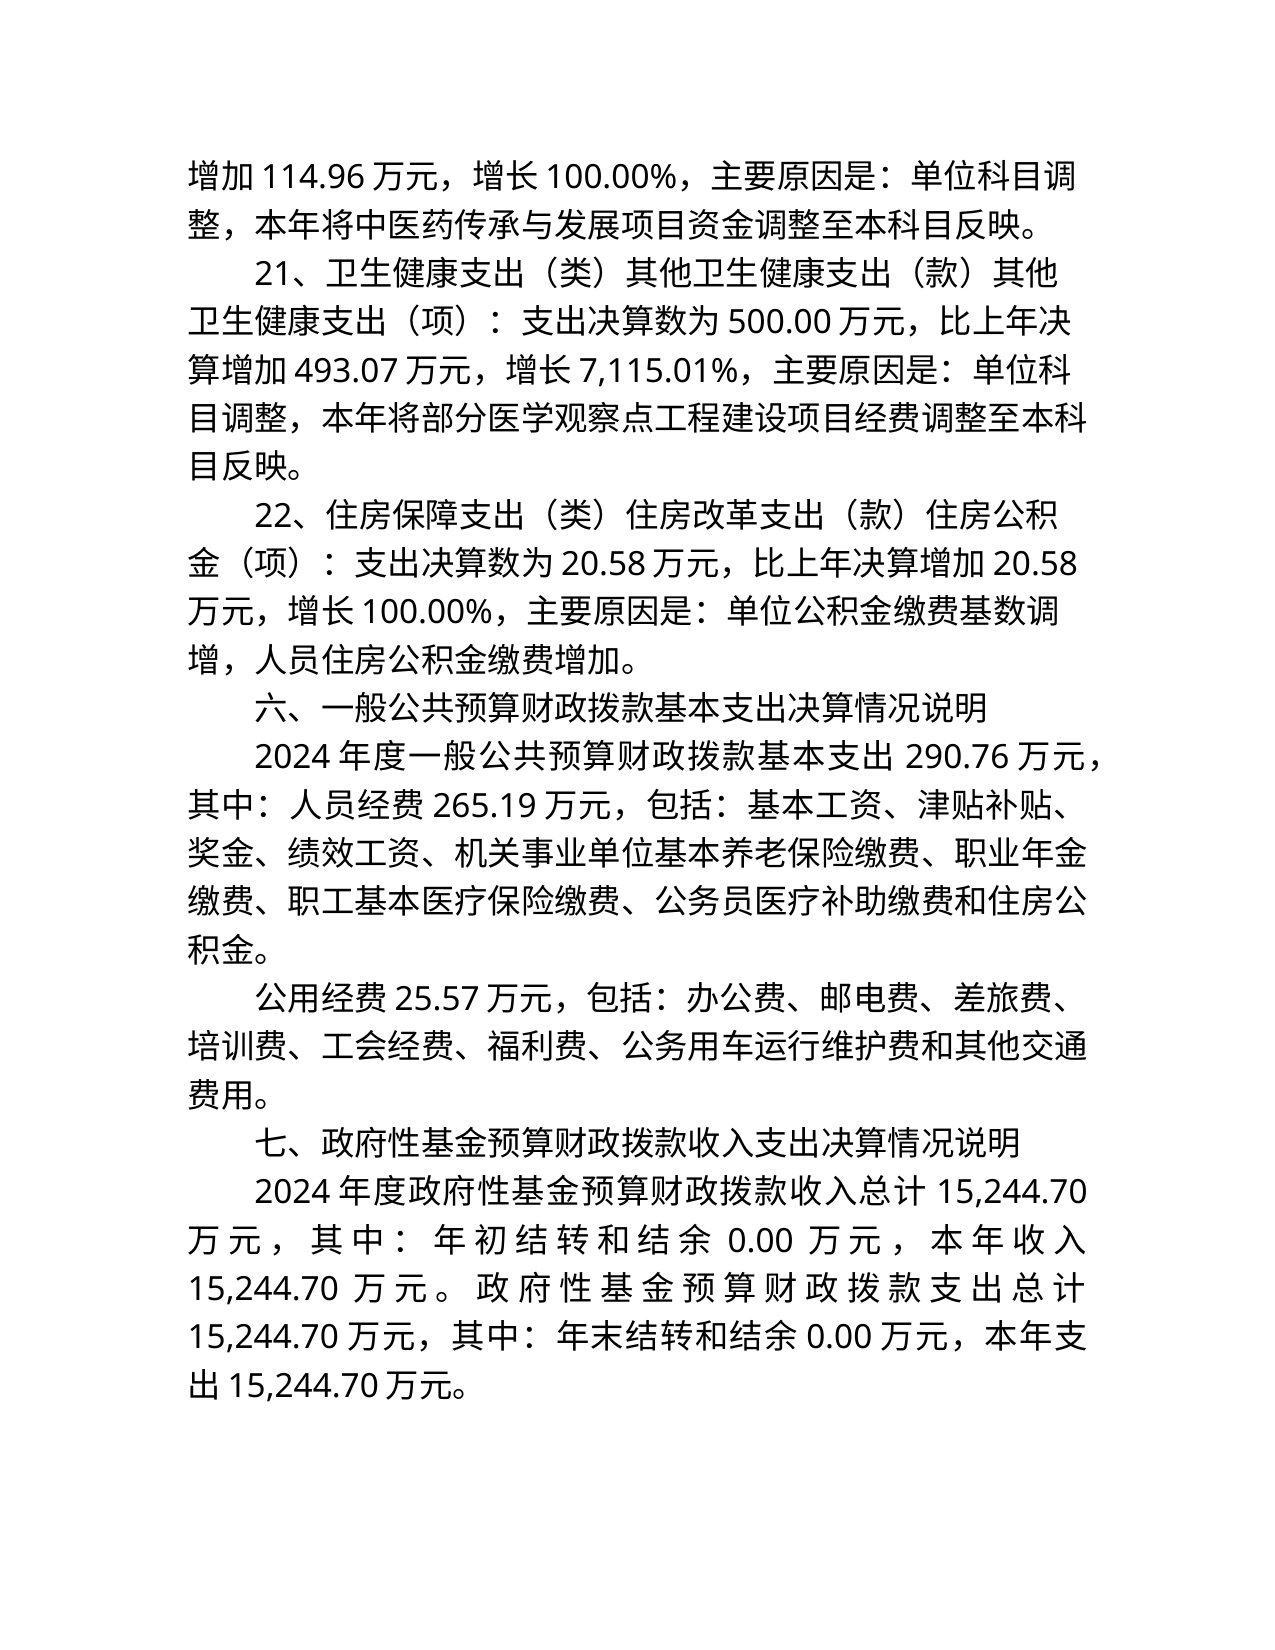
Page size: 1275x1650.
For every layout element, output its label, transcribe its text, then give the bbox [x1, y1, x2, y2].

text 22、住房保障支出（类）住房改革支出（款）住房公积金（项）：支出决算数为20.58万元，比上年决算增加20.58万元，增长100.00%，主要原因是：单位公积金缴费基数调增，人员住房公积金缴费增加。 [187, 488, 1087, 682]
text 七、政府性基金预算财政拨款收入支出决算情况说明 [187, 1117, 1087, 1165]
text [187, 150, 1087, 247]
text 21、卫生健康支出（类）其他卫生健康支出（款）其他卫生健康支出（项）：支出决算数为500.00万元，比上年决算增加493.07万元，增长7,115.01%，主要原因是：单位科目调整，本年将部分医学观察点工程建设项目经费调整至本科目反映。 [187, 247, 1087, 488]
text 六、一般公共预算财政拨款基本支出决算情况说明 [187, 682, 1087, 730]
text 2024年度政府性基金预算财政拨款收入总计15,244.70万元，其中：年初结转和结余0.00万元，本年收入15,244.70万元。政府性基金预算财政拨款支出总计15,244.70万元，其中：年末结转和结余0.00万元，本年支出15,244.70万元。 [187, 1165, 1087, 1407]
text 公用经费25.57万元，包括：办公费、邮电费、差旅费、培训费、工会经费、福利费、公务用车运行维护费和其他交通费用。 [187, 972, 1087, 1117]
text 2024年度一般公共预算财政拨款基本支出290.76万元，其中：人员经费265.19万元，包括：基本工资、津贴补贴、奖金、绩效工资、机关事业单位基本养老保险缴费、职业年金缴费、职工基本医疗保险缴费、公务员医疗补助缴费和住房公积金。 [187, 730, 1087, 972]
